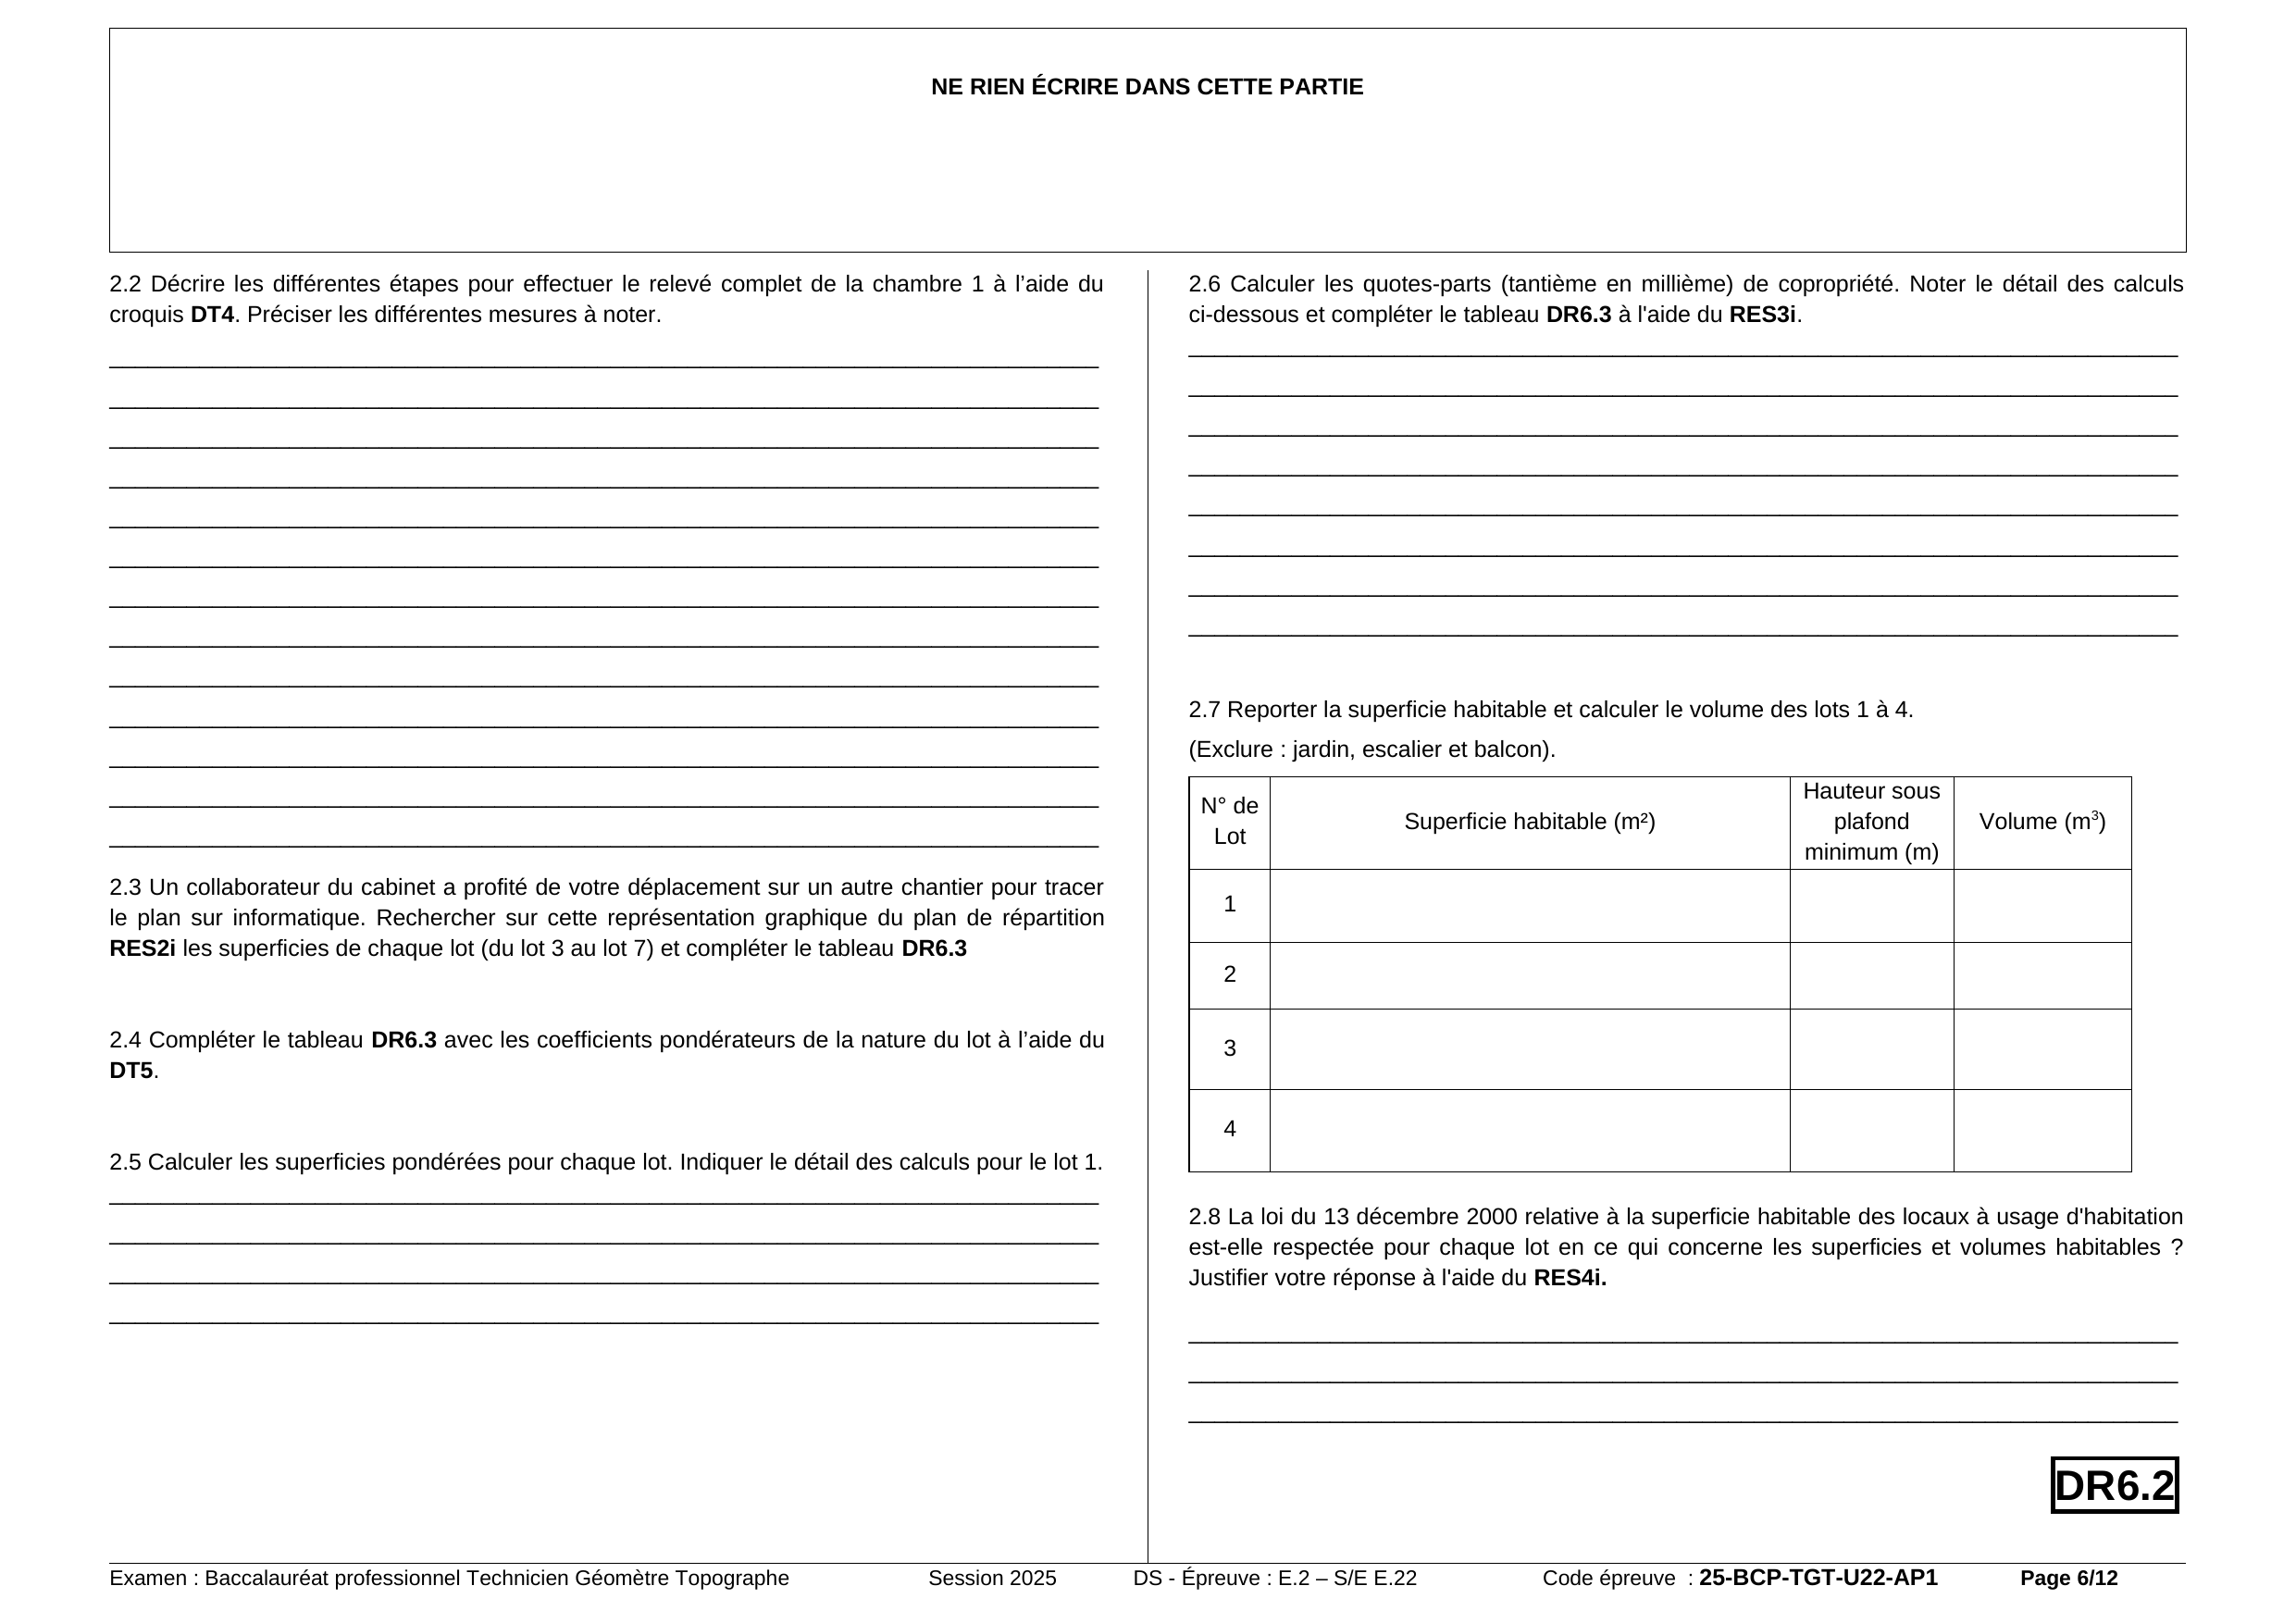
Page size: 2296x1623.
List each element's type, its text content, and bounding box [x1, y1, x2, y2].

table_cell [1955, 1090, 2131, 1171]
table_cell [1271, 943, 1790, 1009]
text 2.8 La loi du 13 décembre 2000 relative à la superficie habitable des locaux à usage d'habitation est-elle respectée pour chaque lot en ce qui concerne les superficies et volumes habitables ? Justifier votre réponse à l'aide du RES4i. [1188, 1203, 2186, 1290]
table_header Superficie habitable (m²) [1271, 777, 1790, 869]
table_cell 3 [1190, 1010, 1270, 1089]
table_cell [1791, 943, 1954, 1009]
table_cell 2 [1190, 943, 1270, 1009]
table_cell [1271, 1090, 1790, 1171]
table_cell 1 [1190, 870, 1270, 942]
text _________________________________________________________________________________________________________________________________________________________________________________________________________________________________________________________________________________________________________________________________________________________________________________________________________________________________________________________________________________________________________________________________________________________________________________________________________________________________________________________________________________________________________________________________________________________________________________________________________________________________________________________________________________________________________________________________________________________________________________________________________________________________________ [109, 342, 1107, 849]
table_cell 4 [1190, 1090, 1270, 1171]
table_cell [1791, 1010, 1954, 1089]
text 2.6 Calculer les quotes-parts (tantième en millième) de copropriété. Noter le détail des calculs ci-dessous et compléter le tableau DR6.3 à l'aide du RES3i. [1188, 270, 2186, 328]
text 2.5 Calculer les superficies pondérées pour chaque lot. Indiquer le détail des calculs pour le lot 1. [109, 1148, 1107, 1174]
text 2.4 Compléter le tableau DR6.3 avec les coefficients pondérateurs de la nature du lot à l’aide du DT5. [109, 1026, 1107, 1083]
text ____________________________________________________________________________________________________________________________________________________________________________________________________________________________________________________________________________________________________________________ [1188, 490, 2186, 637]
text ____________________________________________________________________________________________________________________________________________________________________________________________________________________________________________________________________________________________________________________ [1188, 331, 2186, 477]
table_cell [1271, 870, 1790, 942]
text 2.3 Un collaborateur du cabinet a profité de votre déplacement sur un autre chantier pour tracer le plan sur informatique. Rechercher sur cette représentation graphique du plan de répartition RES2i les superficies de chaque lot (du lot 3 au lot 7) et compléter le tableau DR6.3 [109, 873, 1107, 960]
table_cell [1955, 870, 2131, 942]
text _______________________________________________________________________________________________________________________________________________________________________________________________________________________________________ [1188, 1318, 2186, 1424]
table_cell [1791, 870, 1954, 942]
text (Exclure : jardin, escalier et balcon). [1188, 736, 2186, 762]
text 2.2 Décrire les différentes étapes pour effectuer le relevé complet de la chambre 1 à l’aide du croquis DT4. Préciser les différentes mesures à noter. [109, 270, 1107, 328]
table_cell [1271, 1010, 1790, 1089]
table_cell [1955, 1010, 2131, 1089]
table_header Hauteur sous plafond minimum (m) [1791, 777, 1954, 869]
text ____________________________________________________________________________________________________________________________________________________________________________________________________________________________________________________________________________________________________________________ [109, 1179, 1107, 1325]
table_cell [1955, 943, 2131, 1009]
table_cell [1791, 1090, 1954, 1171]
table_header Volume (m3) [1955, 777, 2131, 869]
table_header N° de Lot [1190, 777, 1270, 869]
text 2.7 Reporter la superficie habitable et calculer le volume des lots 1 à 4. [1188, 696, 2186, 723]
